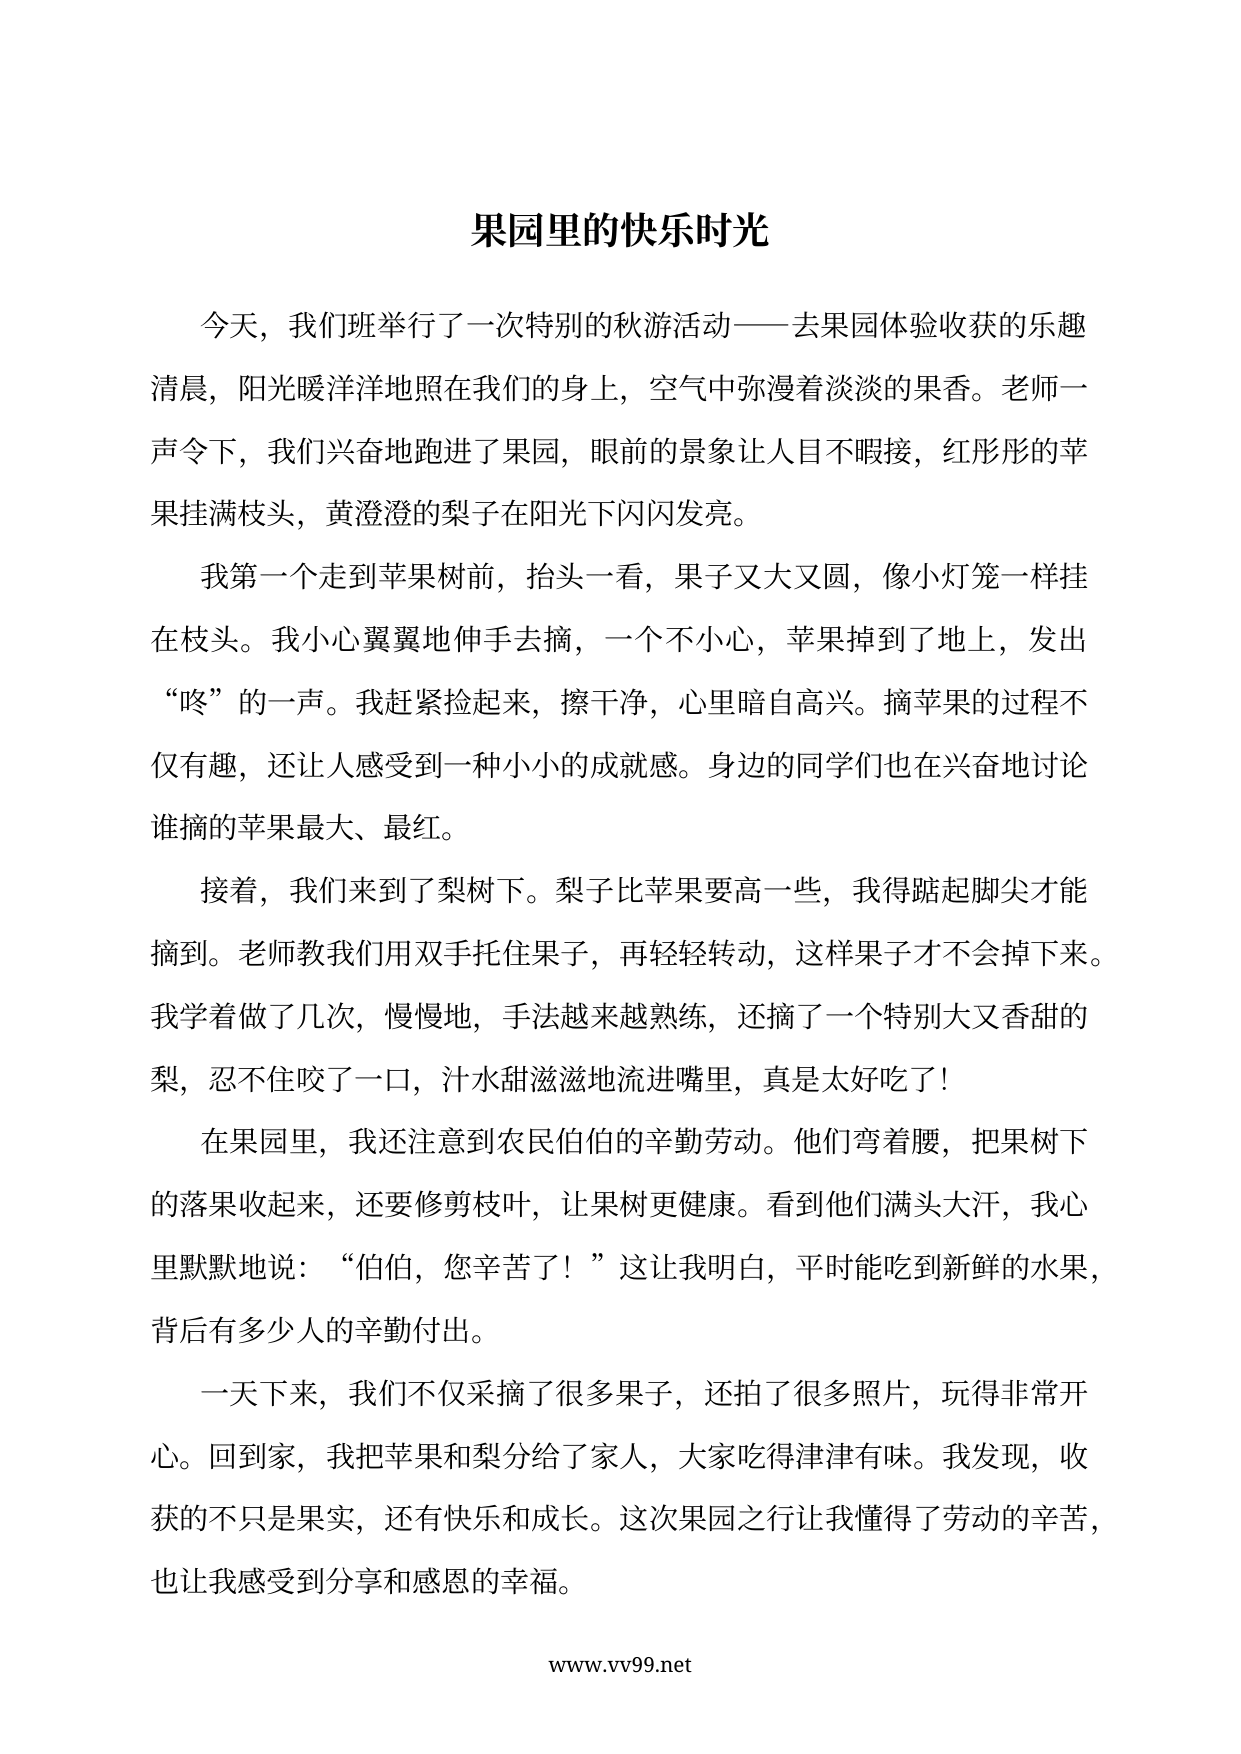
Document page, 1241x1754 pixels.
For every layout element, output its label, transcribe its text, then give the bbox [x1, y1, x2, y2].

text 在果园里，我还注意到农民伯伯的辛勤劳动。他们弯着腰，把果树下的落果收起来，还要修剪枝叶，让果树更健康。看到他们满头大汗，我心里默默地说：“伯伯，您辛苦了！”这让我明白，平时能吃到新鲜的水果，背后有多少人的辛勤付出。 [150, 1119, 1090, 1350]
subtitle 果园里的快乐时光 [150, 201, 1090, 255]
text 今天，我们班举行了一次特别的秋游活动——去果园体验收获的乐趣。清晨，阳光暖洋洋地照在我们的身上，空气中弥漫着淡淡的果香。老师一声令下，我们兴奋地跑进了果园，眼前的景象让人目不暇接，红彤彤的苹果挂满枝头，黄澄澄的梨子在阳光下闪闪发亮。 [150, 303, 1090, 533]
text 接着，我们来到了梨树下。梨子比苹果要高一些，我得踮起脚尖才能摘到。老师教我们用双手托住果子，再轻轻转动，这样果子才不会掉下来。我学着做了几次，慢慢地，手法越来越熟练，还摘了一个特别大又香甜的梨，忍不住咬了一口，汁水甜滋滋地流进嘴里，真是太好吃了！ [150, 868, 1090, 1098]
text 一天下来，我们不仅采摘了很多果子，还拍了很多照片，玩得非常开心。回到家，我把苹果和梨分给了家人，大家吃得津津有味。我发现，收获的不只是果实，还有快乐和成长。这次果园之行让我懂得了劳动的辛苦，也让我感受到分享和感恩的幸福。 [150, 1371, 1090, 1601]
text 我第一个走到苹果树前，抬头一看，果子又大又圆，像小灯笼一样挂在枝头。我小心翼翼地伸手去摘，一个不小心，苹果掉到了地上，发出“咚”的一声。我赶紧捡起来，擦干净，心里暗自高兴。摘苹果的过程不仅有趣，还让人感受到一种小小的成就感。身边的同学们也在兴奋地讨论谁摘的苹果最大、最红。 [150, 554, 1090, 847]
